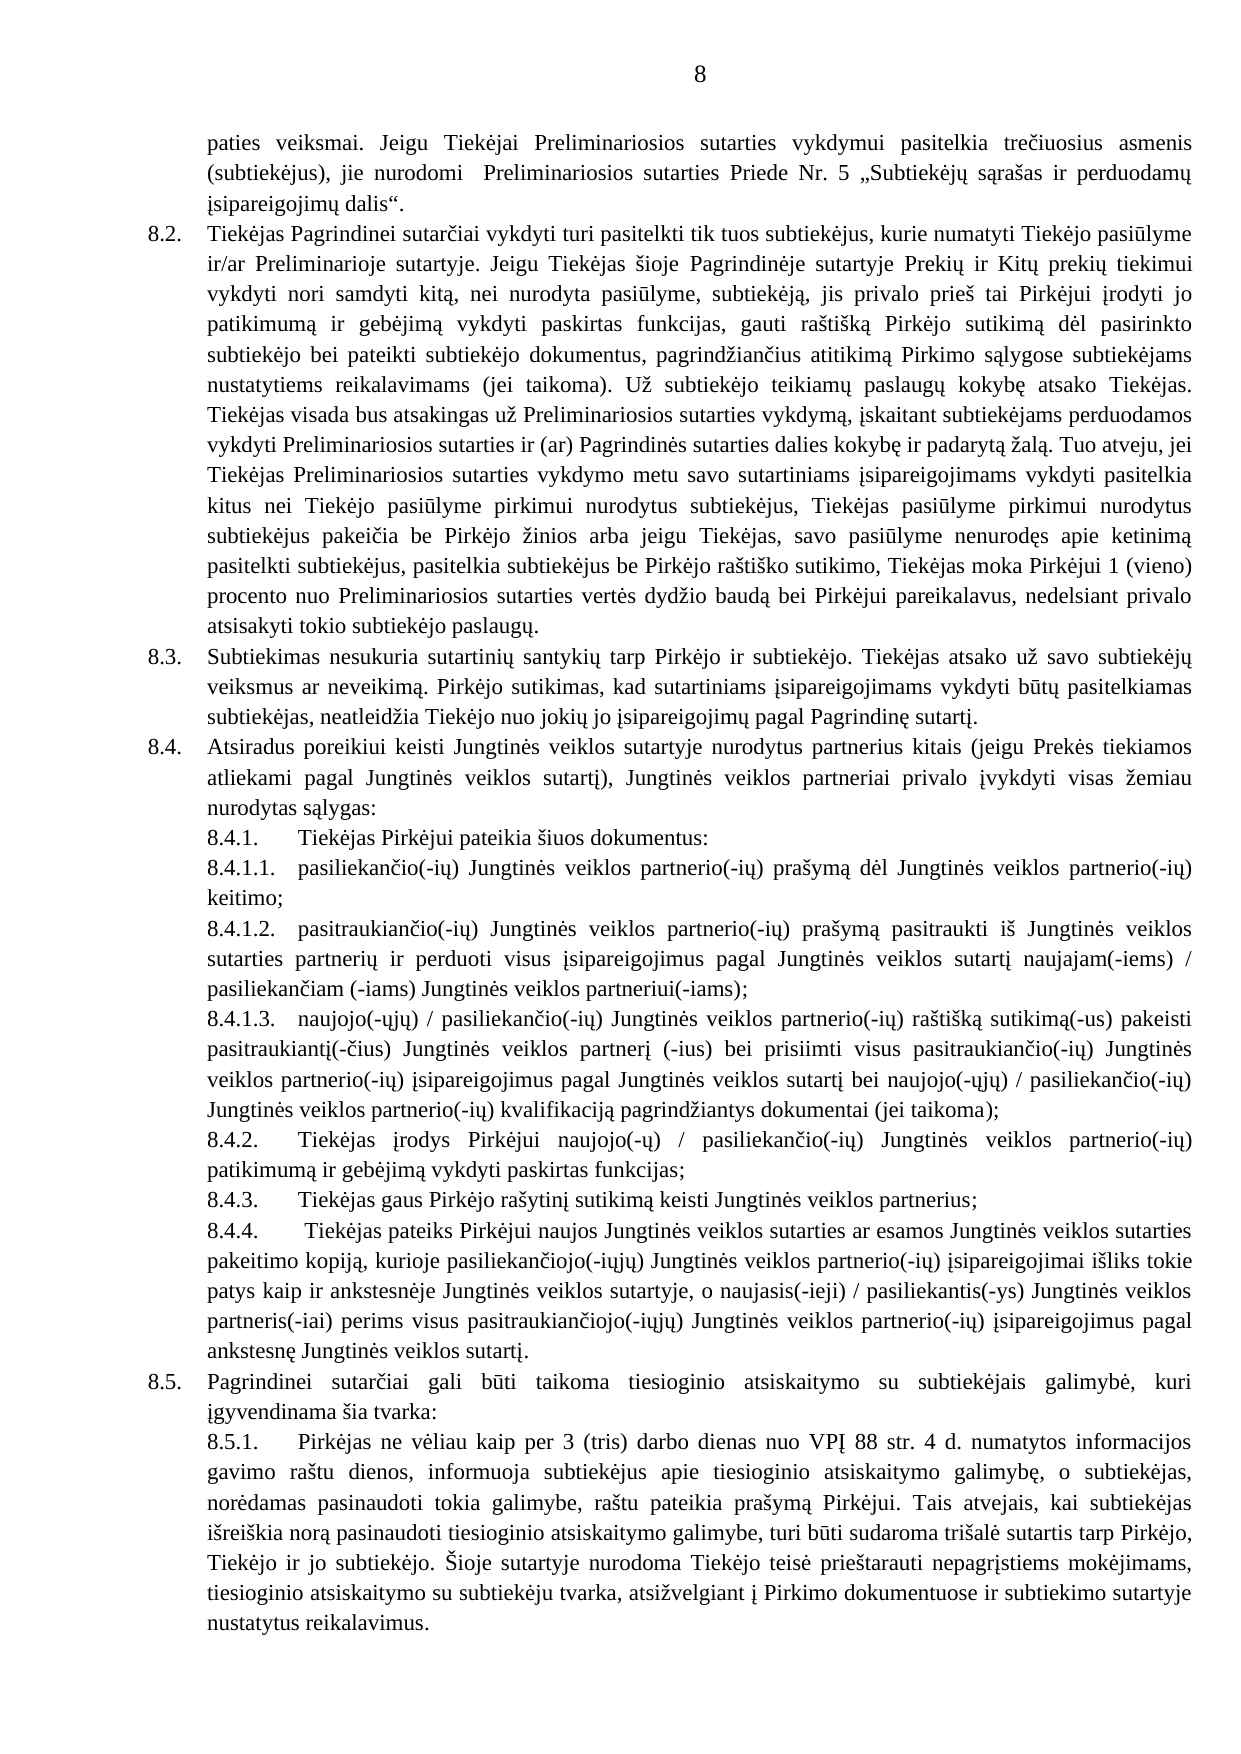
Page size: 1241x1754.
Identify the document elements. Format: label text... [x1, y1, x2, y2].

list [148, 129, 1193, 216]
list Tiekėjas įrodys Pirkėjui naujojo(-ų) / pasiliekančio(-ių) Jungtinės veiklos partnerio(-ių) patikimumą ir gebėjimą vykdyti paskirtas funkcijas; [207, 1126, 1193, 1183]
list Atsiradus poreikiui keisti Jungtinės veiklos sutartyje nurodytus partnerius kitais (jeigu Prekės tiekiamos atliekami pagal Jungtinės veiklos sutartį), Jungtinės veiklos partneriai privalo įvykdyti visas žemiau nurodytas sąlygas: [148, 733, 1193, 820]
list Tiekėjas Pagrindinei sutarčiai vykdyti turi pasitelkti tik tuos subtiekėjus, kurie numatyti Tiekėjo pasiūlyme ir/ar Preliminarioje sutartyje. Jeigu Tiekėjas šioje Pagrindinėje sutartyje Prekių ir Kitų prekių tiekimui vykdyti nori samdyti kitą, nei nurodyta pasiūlyme, subtiekėją, jis privalo prieš tai Pirkėjui įrodyti jo patikimumą ir gebėjimą vykdyti paskirtas funkcijas, gauti raštišką Pirkėjo sutikimą dėl pasirinkto subtiekėjo bei pateikti subtiekėjo dokumentus, pagrindžiančius atitikimą Pirkimo sąlygose subtiekėjams nustatytiems reikalavimams (jei taikoma). Už subtiekėjo teikiamų paslaugų kokybę atsako Tiekėjas. Tiekėjas visada bus atsakingas už Preliminariosios sutarties vykdymą, įskaitant subtiekėjams perduodamos vykdyti Preliminariosios sutarties ir (ar) Pagrindinės sutarties dalies kokybę ir padarytą žalą. Tuo atveju, jei Tiekėjas Preliminariosios sutarties vykdymo metu savo sutartiniams įsipareigojimams vykdyti pasitelkia kitus nei Tiekėjo pasiūlyme pirkimui nurodytus subtiekėjus, Tiekėjas pasiūlyme pirkimui nurodytus subtiekėjus pakeičia be Pirkėjo žinios arba jeigu Tiekėjas, savo pasiūlyme nenurodęs apie ketinimą pasitelkti subtiekėjus, pasitelkia subtiekėjus be Pirkėjo raštiško sutikimo, Tiekėjas moka Pirkėjui 1 (vieno) procento nuo Preliminariosios sutarties vertės dydžio baudą bei Pirkėjui pareikalavus, nedelsiant privalo atsisakyti tokio subtiekėjo paslaugų. [148, 220, 1193, 639]
list Tiekėjas Pirkėjui pateikia šiuos dokumentus: [207, 824, 1193, 850]
list Subtiekimas nesukuria sutartinių santykių tarp Pirkėjo ir subtiekėjo. Tiekėjas atsako už savo subtiekėjų veiksmus ar neveikimą. Pirkėjo sutikimas, kad sutartiniams įsipareigojimams vykdyti būtų pasitelkiamas subtiekėjas, neatleidžia Tiekėjo nuo jokių jo įsipareigojimų pagal Pagrindinę sutartį. [148, 643, 1193, 729]
list naujojo(-ųjų) / pasiliekančio(-ių) Jungtinės veiklos partnerio(-ių) raštišką sutikimą(-us) pakeisti pasitraukiantį(-čius) Jungtinės veiklos partnerį (-ius) bei prisiimti visus pasitraukiančio(-ių) Jungtinės veiklos partnerio(-ių) įsipareigojimus pagal Jungtinės veiklos sutartį bei naujojo(-ųjų) / pasiliekančio(-ių) Jungtinės veiklos partnerio(-ių) kvalifikaciją pagrindžiantys dokumentai (jei taikoma); [207, 1005, 1193, 1122]
list pasitraukiančio(-ių) Jungtinės veiklos partnerio(-ių) prašymą pasitraukti iš Jungtinės veiklos sutarties partnerių ir perduoti visus įsipareigojimus pagal Jungtinės veiklos sutartį naujajam(-iems) / pasiliekančiam (-iams) Jungtinės veiklos partneriui(-iams); [207, 915, 1193, 1001]
list Pagrindinei sutarčiai gali būti taikoma tiesioginio atsiskaitymo su subtiekėjais galimybė, kuri įgyvendinama šia tvarka: [148, 1368, 1193, 1424]
list Tiekėjas gaus Pirkėjo rašytinį sutikimą keisti Jungtinės veiklos partnerius; [207, 1187, 1193, 1213]
list Tiekėjas pateiks Pirkėjui naujos Jungtinės veiklos sutarties ar esamos Jungtinės veiklos sutarties pakeitimo kopiją, kurioje pasiliekančiojo(-iųjų) Jungtinės veiklos partnerio(-ių) įsipareigojimai išliks tokie patys kaip ir ankstesnėje Jungtinės veiklos sutartyje, o naujasis(-ieji) / pasiliekantis(-ys) Jungtinės veiklos partneris(-iai) perims visus pasitraukiančiojo(-iųjų) Jungtinės veiklos partnerio(-ių) įsipareigojimus pagal ankstesnę Jungtinės veiklos sutartį. [207, 1217, 1193, 1364]
list Pirkėjas ne vėliau kaip per 3 (tris) darbo dienas nuo VPĮ 88 str. 4 d. numatytos informacijos gavimo raštu dienos, informuoja subtiekėjus apie tiesioginio atsiskaitymo galimybę, o subtiekėjas, norėdamas pasinaudoti tokia galimybe, raštu pateikia prašymą Pirkėjui. Tais atvejais, kai subtiekėjas išreiškia norą pasinaudoti tiesioginio atsiskaitymo galimybe, turi būti sudaroma trišalė sutartis tarp Pirkėjo, Tiekėjo ir jo subtiekėjo. Šioje sutartyje nurodoma Tiekėjo teisė prieštarauti nepagrįstiems mokėjimams, tiesioginio atsiskaitymo su subtiekėju tvarka, atsižvelgiant į Pirkimo dokumentuose ir subtiekimo sutartyje nustatytus reikalavimus. [207, 1428, 1193, 1636]
list pasiliekančio(-ių) Jungtinės veiklos partnerio(-ių) prašymą dėl Jungtinės veiklos partnerio(-ių) keitimo; [207, 854, 1193, 911]
